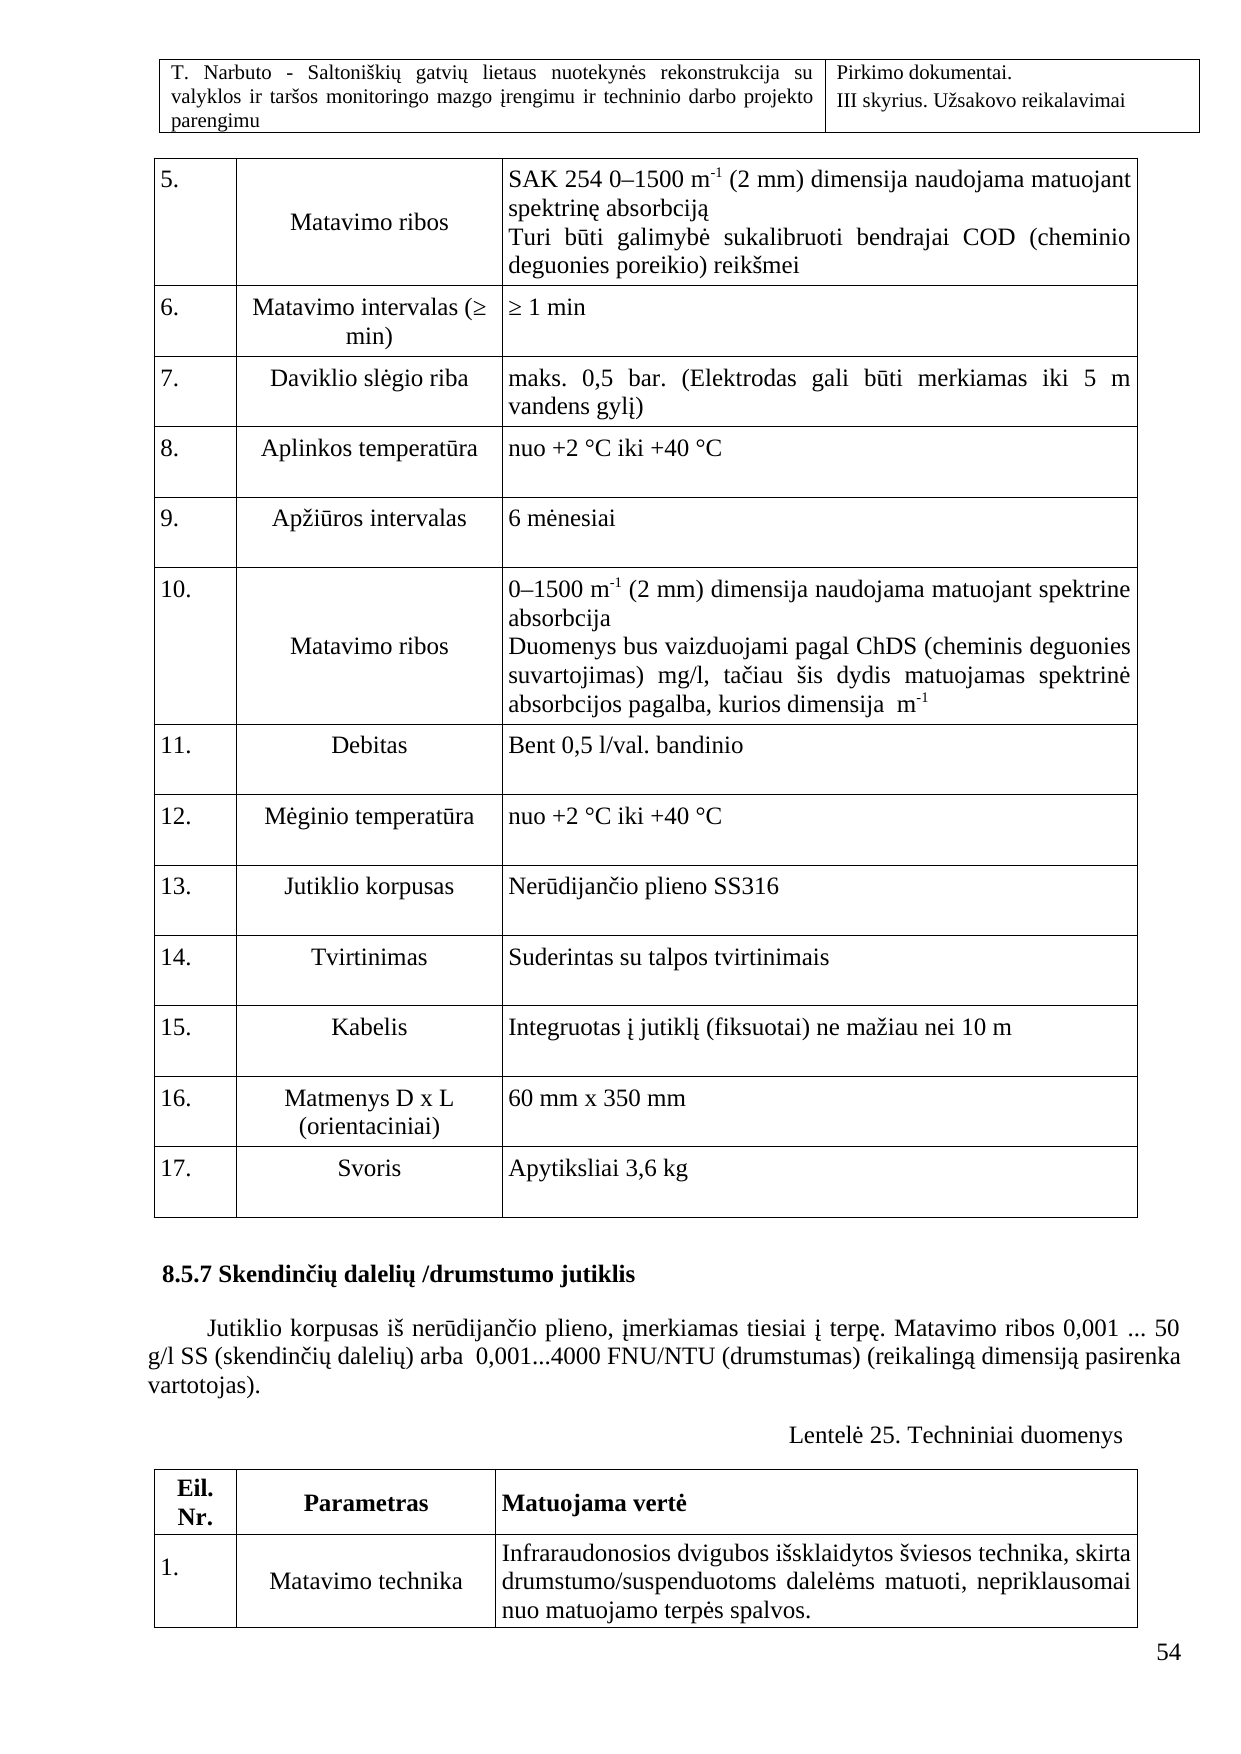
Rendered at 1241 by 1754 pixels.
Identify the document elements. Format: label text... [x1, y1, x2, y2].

table_cell Kabelis [237, 1006, 502, 1076]
table_cell Matavimo technika [237, 1535, 495, 1627]
table_cell Matavimo intervalas (≥ min) [237, 286, 502, 356]
table_cell 60 mm x 350 mm [503, 1077, 1137, 1146]
table_cell Nerūdijančio plieno SS316 [503, 866, 1137, 935]
table_cell ≥ 1 min [503, 286, 1137, 356]
table_cell [155, 795, 236, 864]
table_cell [496, 1535, 1137, 1627]
table_cell Bent 0,5 l/val. bandinio [503, 725, 1137, 794]
table_cell [155, 427, 236, 497]
table_cell SAK 254 0–1500 m-1 (2 mm) dimensija naudojama matuojant spektrinę absorbciją Turi būti galimybė sukalibruoti bendrajai COD (cheminio deguonies poreikio) reikšmei [503, 159, 1137, 285]
table_cell Apžiūros intervalas [237, 498, 502, 567]
table_cell nuo +2 °C iki +40 °C [503, 427, 1137, 497]
table_cell [155, 159, 236, 285]
table_cell [155, 286, 236, 356]
text Lentelė 25. Techniniai duomenys [148, 1420, 1123, 1448]
table_cell Matmenys D x L (orientaciniai) [237, 1077, 502, 1146]
table_cell Integruotas į jutiklį (fiksuotai) ne mažiau nei 10 m [503, 1006, 1137, 1076]
table_cell 6 mėnesiai [503, 498, 1137, 567]
table_cell Matavimo ribos [237, 159, 502, 285]
table_cell 0–1500 m-1 (2 mm) dimensija naudojama matuojant spektrine absorbcija Duomenys bus vaizduojami pagal ChDS (cheminis deguonies suvartojimas) mg/l, tačiau šis dydis matuojamas spektrinė absorbcijos pagalba, kurios dimensija m-1 [503, 568, 1137, 724]
table_cell Aplinkos temperatūra [237, 427, 502, 497]
table_cell [155, 936, 236, 1005]
table_cell nuo +2 °C iki +40 °C [503, 795, 1137, 864]
table_header Eil. Nr. [155, 1470, 236, 1534]
table_header Matuojama vertė [496, 1470, 1137, 1534]
table_cell [155, 1535, 236, 1627]
table_cell Jutiklio korpusas [237, 866, 502, 935]
table_cell Matavimo ribos [237, 568, 502, 724]
table_cell [155, 568, 236, 724]
text Jutiklio korpusas iš nerūdijančio plieno, įmerkiamas tiesiai į terpę. Matavimo ribos 0,001 ... 50 g/l SS (skendinčių dalelių) arba 0,001...4000 FNU/NTU (drumstumas) (reikalingą dimensiją pasirenka vartotojas). [148, 1313, 1181, 1399]
table_cell maks. 0,5 bar. (Elektrodas gali būti merkiamas iki 5 m vandens gylį) [503, 357, 1137, 426]
table_cell Suderintas su talpos tvirtinimais [503, 936, 1137, 1005]
table_cell [155, 1006, 236, 1076]
table_cell [155, 725, 236, 794]
table_cell [155, 498, 236, 567]
table_cell Debitas [237, 725, 502, 794]
table_cell Daviklio slėgio riba [237, 357, 502, 426]
table_cell [155, 357, 236, 426]
table_cell Apytiksliai 3,6 kg [503, 1147, 1137, 1217]
text 8.5.7 Skendinčių dalelių /drumstumo jutiklis [89, 1259, 1181, 1288]
table_cell Tvirtinimas [237, 936, 502, 1005]
table_cell [155, 1147, 236, 1217]
table_cell [155, 1077, 236, 1146]
table_cell Svoris [237, 1147, 502, 1217]
table_header Parametras [237, 1470, 495, 1534]
table_cell Mėginio temperatūra [237, 795, 502, 864]
table_cell [155, 866, 236, 935]
